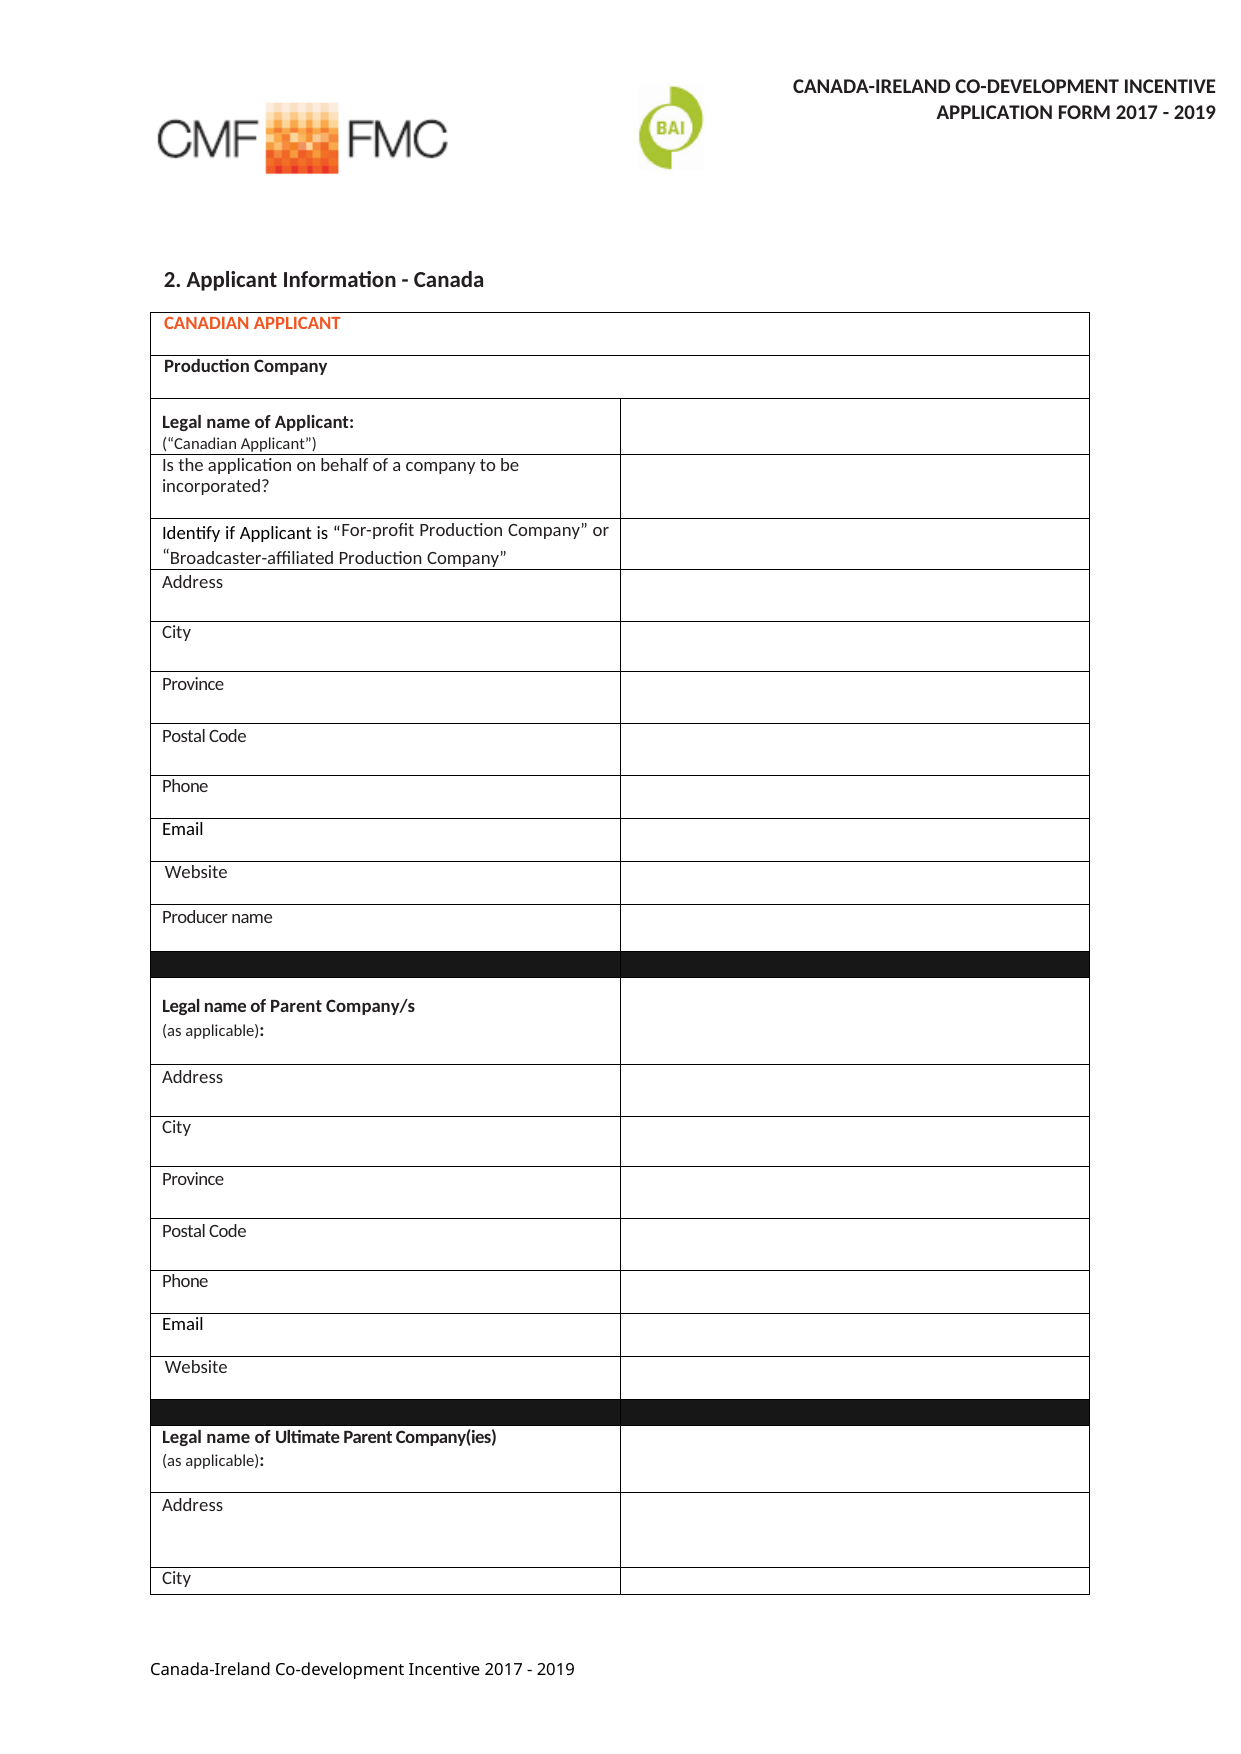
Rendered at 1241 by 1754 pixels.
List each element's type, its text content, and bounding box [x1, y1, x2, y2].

table_cell [621, 776, 1089, 818]
table_header CANADIAN APPLICANT [151, 313, 1089, 354]
table_cell [621, 1065, 1089, 1116]
table_cell Production Company [151, 356, 1089, 397]
table_cell [621, 1271, 1089, 1313]
table_cell [621, 519, 1089, 569]
table_cell [621, 978, 1089, 1064]
table_cell Postal Code [151, 1219, 620, 1270]
table_cell Email [151, 819, 620, 861]
table_cell Address [151, 1493, 620, 1567]
table_cell Legal name of Ultimate Parent Company(ies) (as applicable): [151, 1426, 620, 1492]
table_cell [151, 1400, 620, 1425]
table_cell [151, 952, 620, 977]
table_cell [621, 1568, 1089, 1593]
table_cell [621, 399, 1089, 453]
table_cell Phone [151, 1271, 620, 1313]
table_cell Province [151, 672, 620, 723]
table_cell Identify if Applicant is “For-profit Production Company” or “Broadcaster-affiliated Production Company” [151, 519, 620, 569]
table_cell [621, 672, 1089, 723]
table_cell City [151, 1568, 620, 1593]
table_cell Website [151, 862, 620, 904]
table_cell [621, 724, 1089, 775]
table_cell [621, 905, 1089, 951]
table_cell [621, 1219, 1089, 1270]
text 2. Applicant Information - Canada [163, 265, 1090, 293]
table_cell [621, 622, 1089, 671]
table_cell City [151, 1117, 620, 1166]
table_cell [621, 570, 1089, 621]
table_cell Website [151, 1357, 620, 1399]
table_cell [621, 1426, 1089, 1492]
table_cell [621, 1314, 1089, 1356]
table_cell Postal Code [151, 724, 620, 775]
table_cell Legal name of Applicant: (“Canadian Applicant”) [151, 399, 620, 453]
table_cell [621, 862, 1089, 904]
table_cell [621, 455, 1089, 517]
table_cell Address [151, 570, 620, 621]
table_cell Legal name of Parent Company/s (as applicable): [151, 978, 620, 1064]
table_cell [621, 819, 1089, 861]
table_cell [621, 1493, 1089, 1567]
table_cell [621, 1357, 1089, 1399]
table_cell Is the application on behalf of a company to be incorporated? [151, 455, 620, 517]
table_cell [621, 1117, 1089, 1166]
table_cell Phone [151, 776, 620, 818]
table_cell [621, 1400, 1089, 1425]
table_cell [621, 952, 1089, 977]
table_cell Producer name [151, 905, 620, 951]
table_cell Address [151, 1065, 620, 1116]
table_cell Email [151, 1314, 620, 1356]
table_cell Province [151, 1167, 620, 1218]
table_cell City [151, 622, 620, 671]
table_cell [621, 1167, 1089, 1218]
